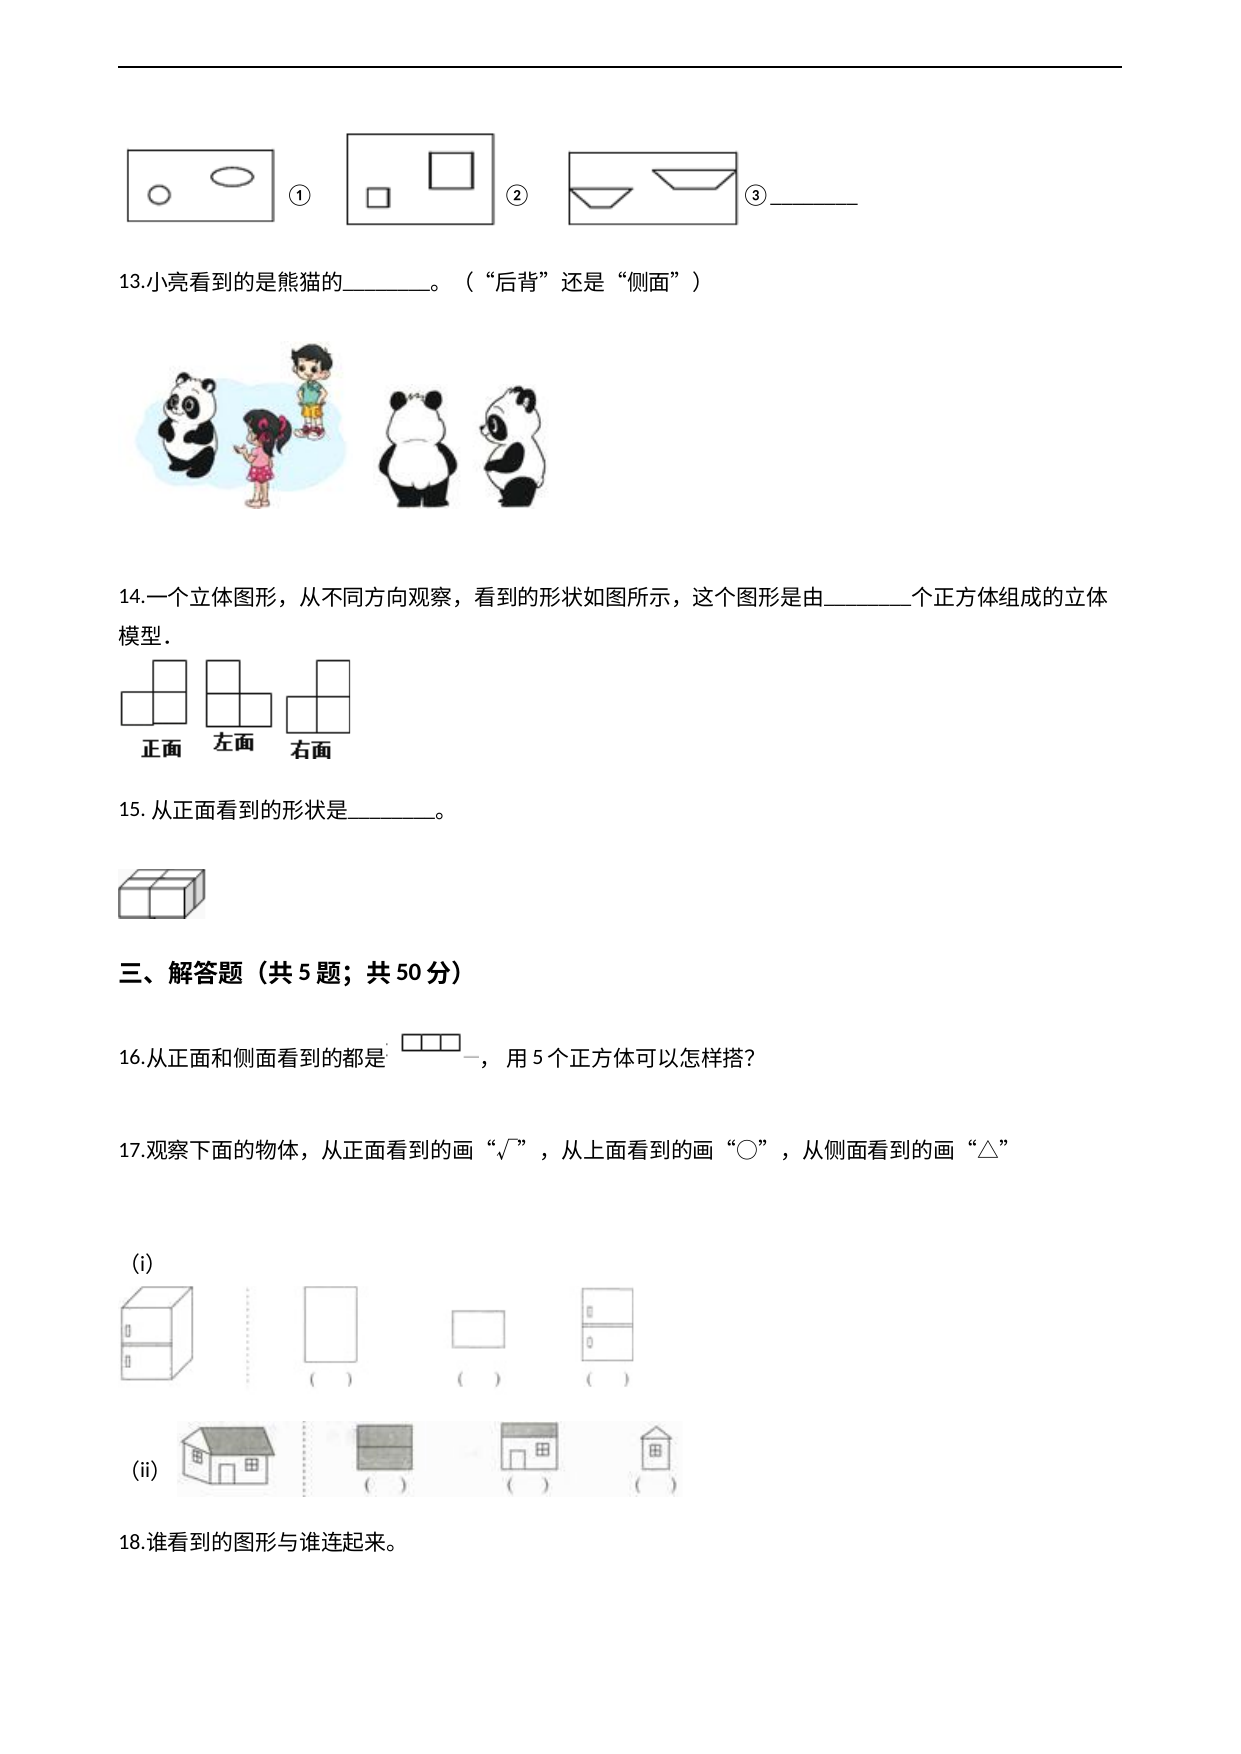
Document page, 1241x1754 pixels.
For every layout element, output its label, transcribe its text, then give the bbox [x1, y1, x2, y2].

picture [118, 1286, 634, 1395]
text （i） [118, 1247, 1122, 1280]
picture [118, 341, 353, 509]
picture [339, 129, 503, 230]
text 17.观察下面的物体，从正面看到的画“√”，从上面看到的画“○”，从侧面看到的画“△” [118, 1133, 1122, 1166]
picture [386, 1024, 479, 1058]
text 16.从正面和侧面看到的都是， 用5个正方体可以怎样搭？ [118, 1024, 1122, 1089]
text 14.一个立体图形，从不同方向观察，看到的形状如图所示，这个图形是由________个正方体组成的立体模型． [118, 579, 1122, 651]
text 三、解答题（共5题；共50分） [118, 939, 1122, 1004]
picture [118, 142, 286, 230]
picture [118, 657, 351, 759]
text 15. 从正面看到的形状是________。 [118, 792, 1122, 825]
picture [372, 384, 552, 509]
text 13.小亮看到的是熊猫的________。（“后背”还是“侧面”） [118, 265, 1122, 297]
picture [561, 146, 742, 230]
text ​ [118, 869, 1122, 934]
picture [118, 869, 206, 919]
picture [176, 1421, 683, 1497]
text 18.谁看到的图形与谁连起来。 [118, 1525, 1122, 1557]
